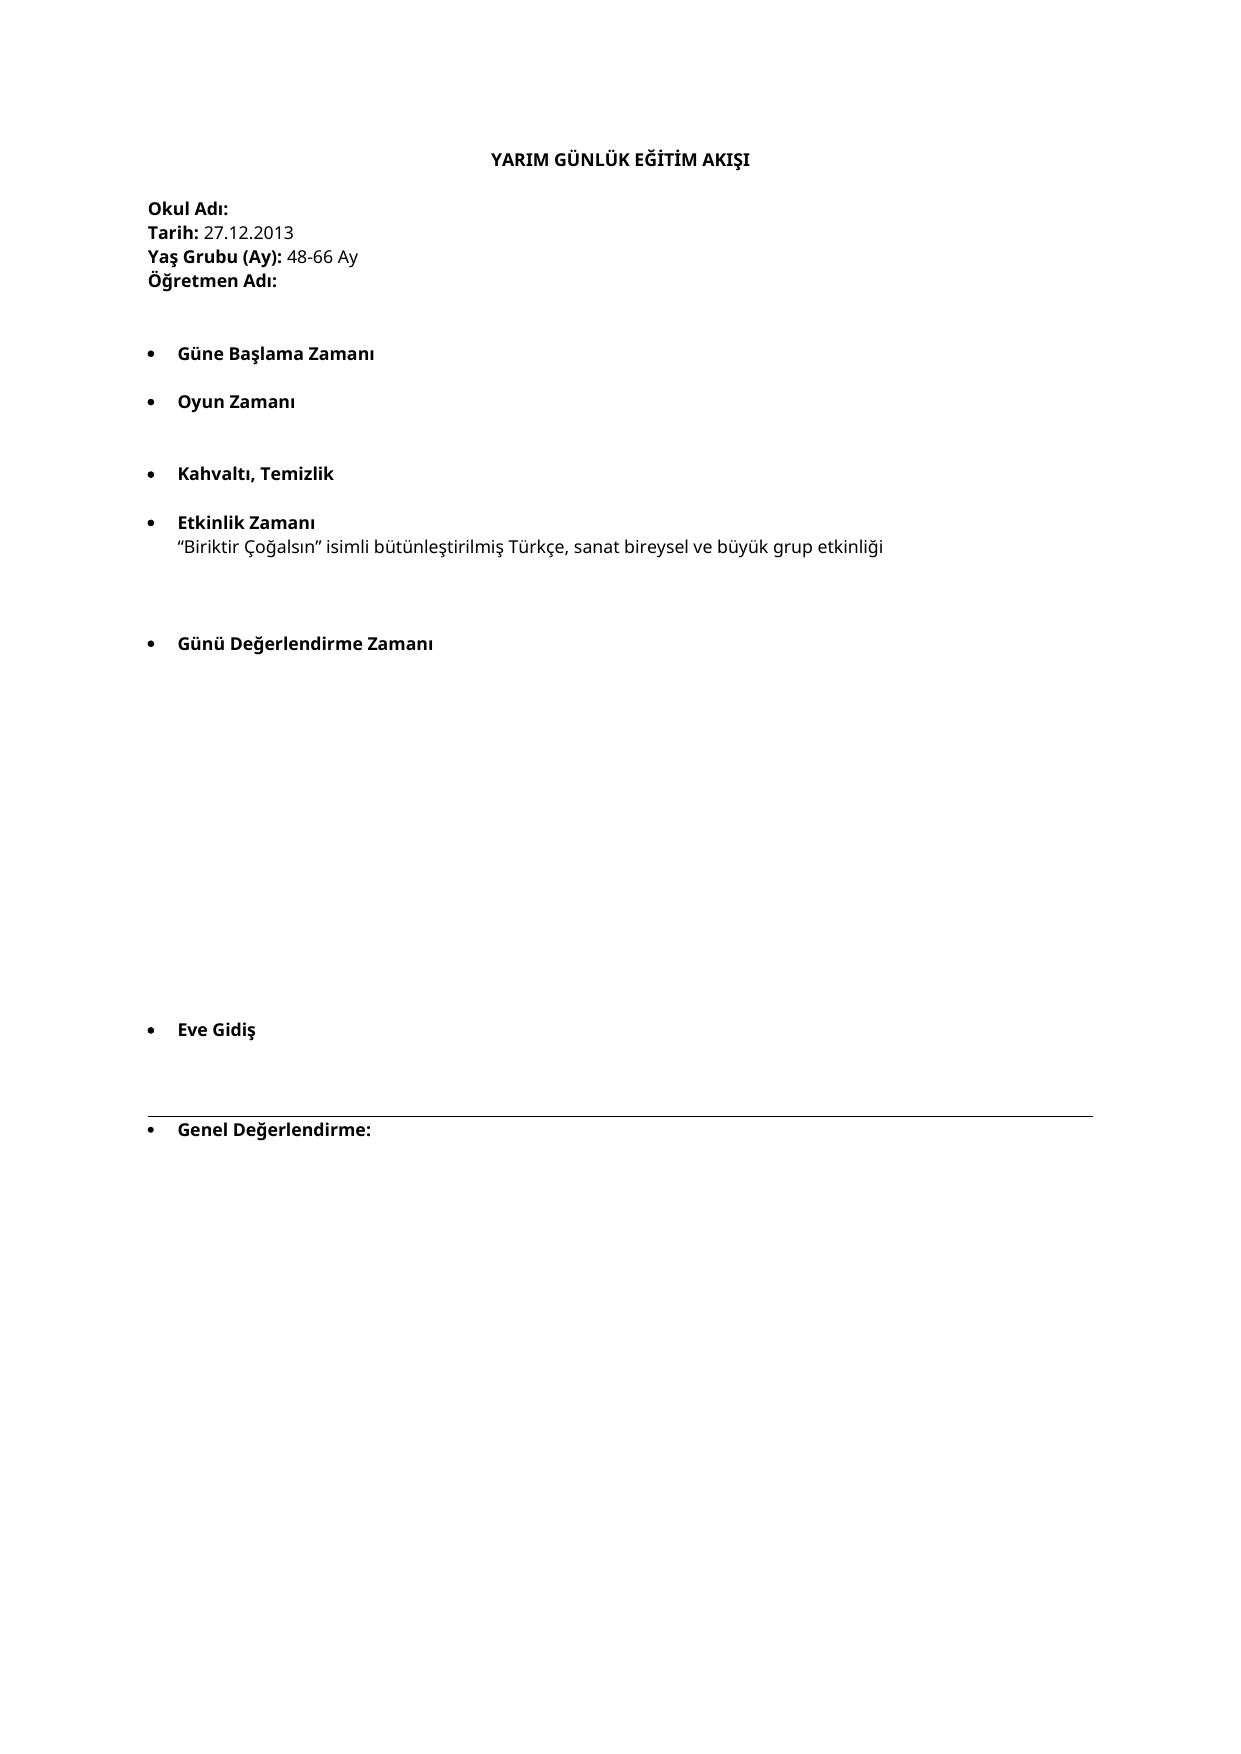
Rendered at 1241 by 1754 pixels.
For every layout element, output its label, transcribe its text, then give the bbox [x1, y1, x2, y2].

text “Biriktir Çoğalsın” isimli bütünleştirilmiş Türkçe, sanat bireysel ve büyük grup etkinliği [177, 534, 1093, 558]
list Günü Değerlendirme Zamanı [148, 631, 1093, 655]
text Tarih: 27.12.2013 [148, 220, 1093, 244]
list Güne Başlama Zamanı [148, 341, 1093, 365]
text Yaş Grubu (Ay): 48-66 Ay [148, 244, 1093, 268]
list Oyun Zamanı [148, 389, 1093, 413]
list Etkinlik Zamanı [148, 510, 1093, 534]
list Kahvaltı, Temizlik [148, 462, 1093, 486]
text Öğretmen Adı: [148, 268, 1093, 293]
list Genel Değerlendirme: [148, 1117, 1093, 1142]
text YARIM GÜNLÜK EĞİTİM AKIŞI [148, 148, 1093, 172]
text Okul Adı: [148, 196, 1093, 220]
list Eve Gidiş [148, 1018, 1093, 1042]
